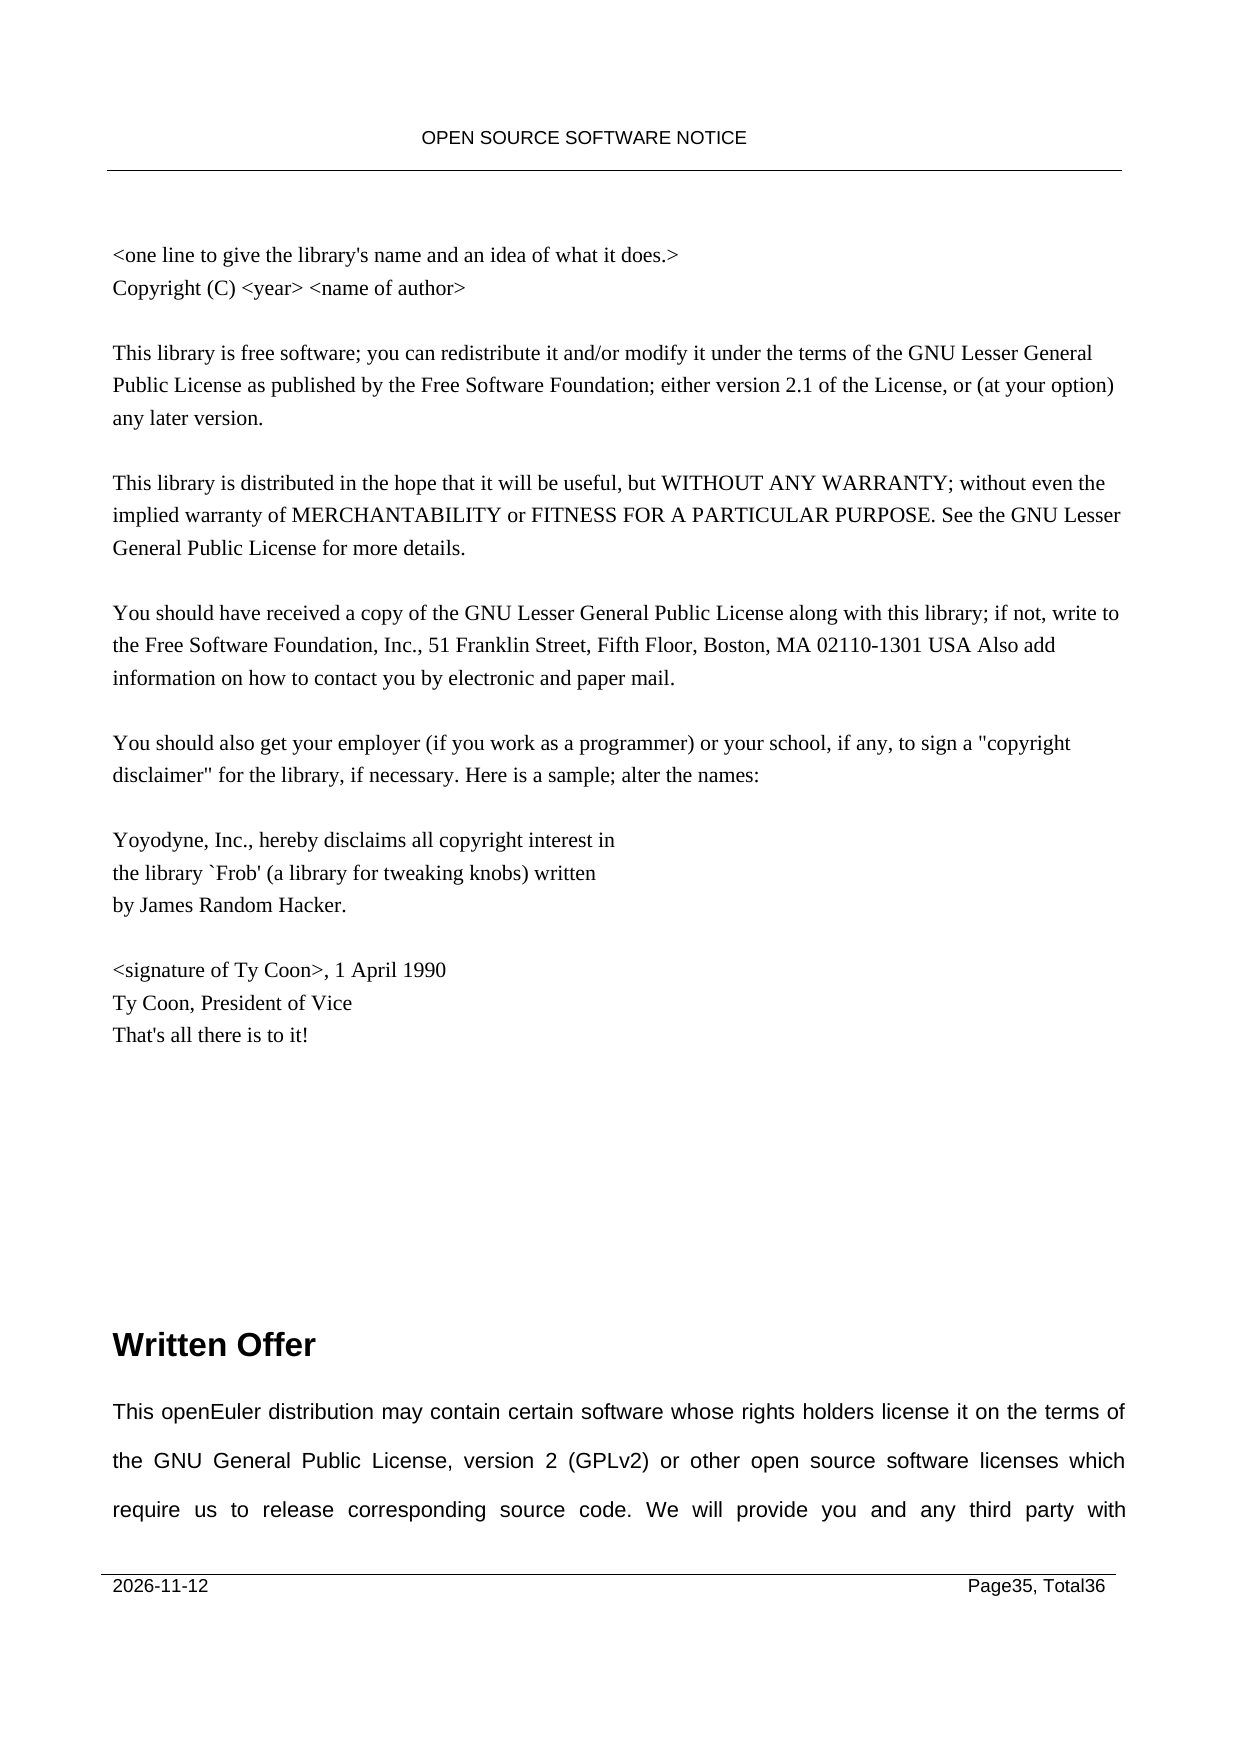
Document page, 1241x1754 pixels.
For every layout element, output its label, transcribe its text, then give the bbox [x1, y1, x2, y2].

text Written Offer [112, 1311, 1128, 1376]
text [112, 1396, 1128, 1526]
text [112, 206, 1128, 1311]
